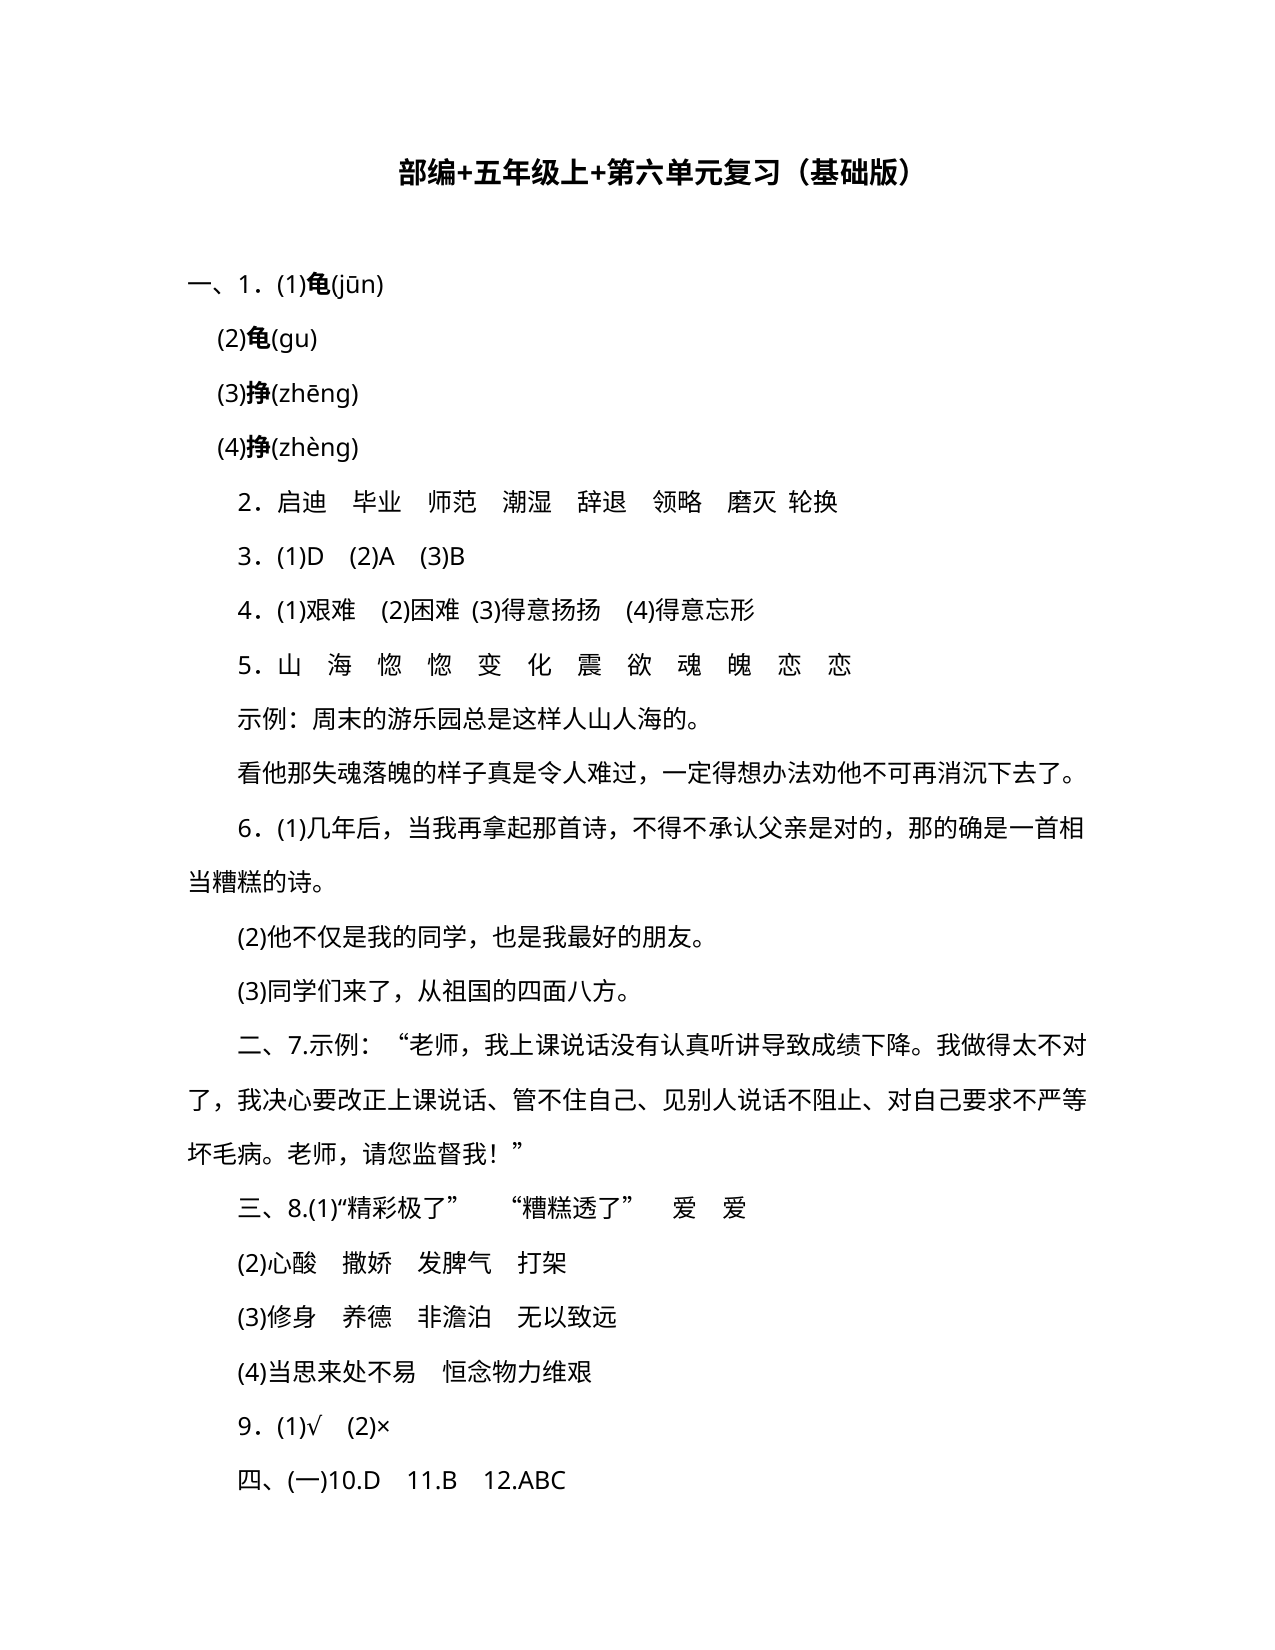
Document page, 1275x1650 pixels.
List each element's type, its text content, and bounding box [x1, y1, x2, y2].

text (4)挣(zhèng) [217, 428, 1087, 464]
text 二、7.示例：“老师，我上课说话没有认真听讲导致成绩下降。我做得太不对了，我决心要改正上课说话、管不住自己、见别人说话不阻止、对自己要求不严等坏毛病。老师，请您监督我！” [187, 1026, 1087, 1171]
text (2)龟(gu) [217, 319, 1087, 355]
text (3)修身 养德 非澹泊 无以致远 [187, 1298, 1087, 1334]
text 9．(1)√ (2)× [187, 1406, 1087, 1443]
text 2．启迪 毕业 师范 潮湿 辞退 领略 磨灭 轮换 [187, 482, 1087, 518]
text 3．(1)D (2)A (3)B [187, 536, 1087, 573]
text 6．(1)几年后，当我再拿起那首诗，不得不承认父亲是对的，那的确是一首相当糟糕的诗。 [187, 808, 1087, 899]
text (4)当思来处不易 恒念物力维艰 [187, 1352, 1087, 1388]
text 看他那失魂落魄的样子真是令人难过，一定得想办法劝他不可再消沉下去了。 [187, 754, 1087, 790]
text 三、8.(1)“精彩极了” “糟糕透了” 爱 爱 [187, 1189, 1087, 1225]
text 部编+五年级上+第六单元复习（基础版） [187, 150, 1087, 192]
text 示例：周末的游乐园总是这样人山人海的。 [187, 699, 1087, 736]
text 一、1．(1)龟(jūn) [187, 264, 1087, 301]
text 4．(1)艰难 (2)困难 (3)得意扬扬 (4)得意忘形 [187, 591, 1087, 627]
text (3)挣(zhēng) [217, 373, 1087, 409]
text 5．山 海 惚 惚 变 化 震 欲 魂 魄 恋 恋 [187, 645, 1087, 681]
text (2)他不仅是我的同学，也是我最好的朋友。 [187, 917, 1087, 953]
text (3)同学们来了，从祖国的四面八方。 [187, 971, 1087, 1008]
text (2)心酸 撒娇 发脾气 打架 [187, 1243, 1087, 1279]
text 四、(一)10.D 11.B 12.ABC [187, 1461, 1087, 1497]
